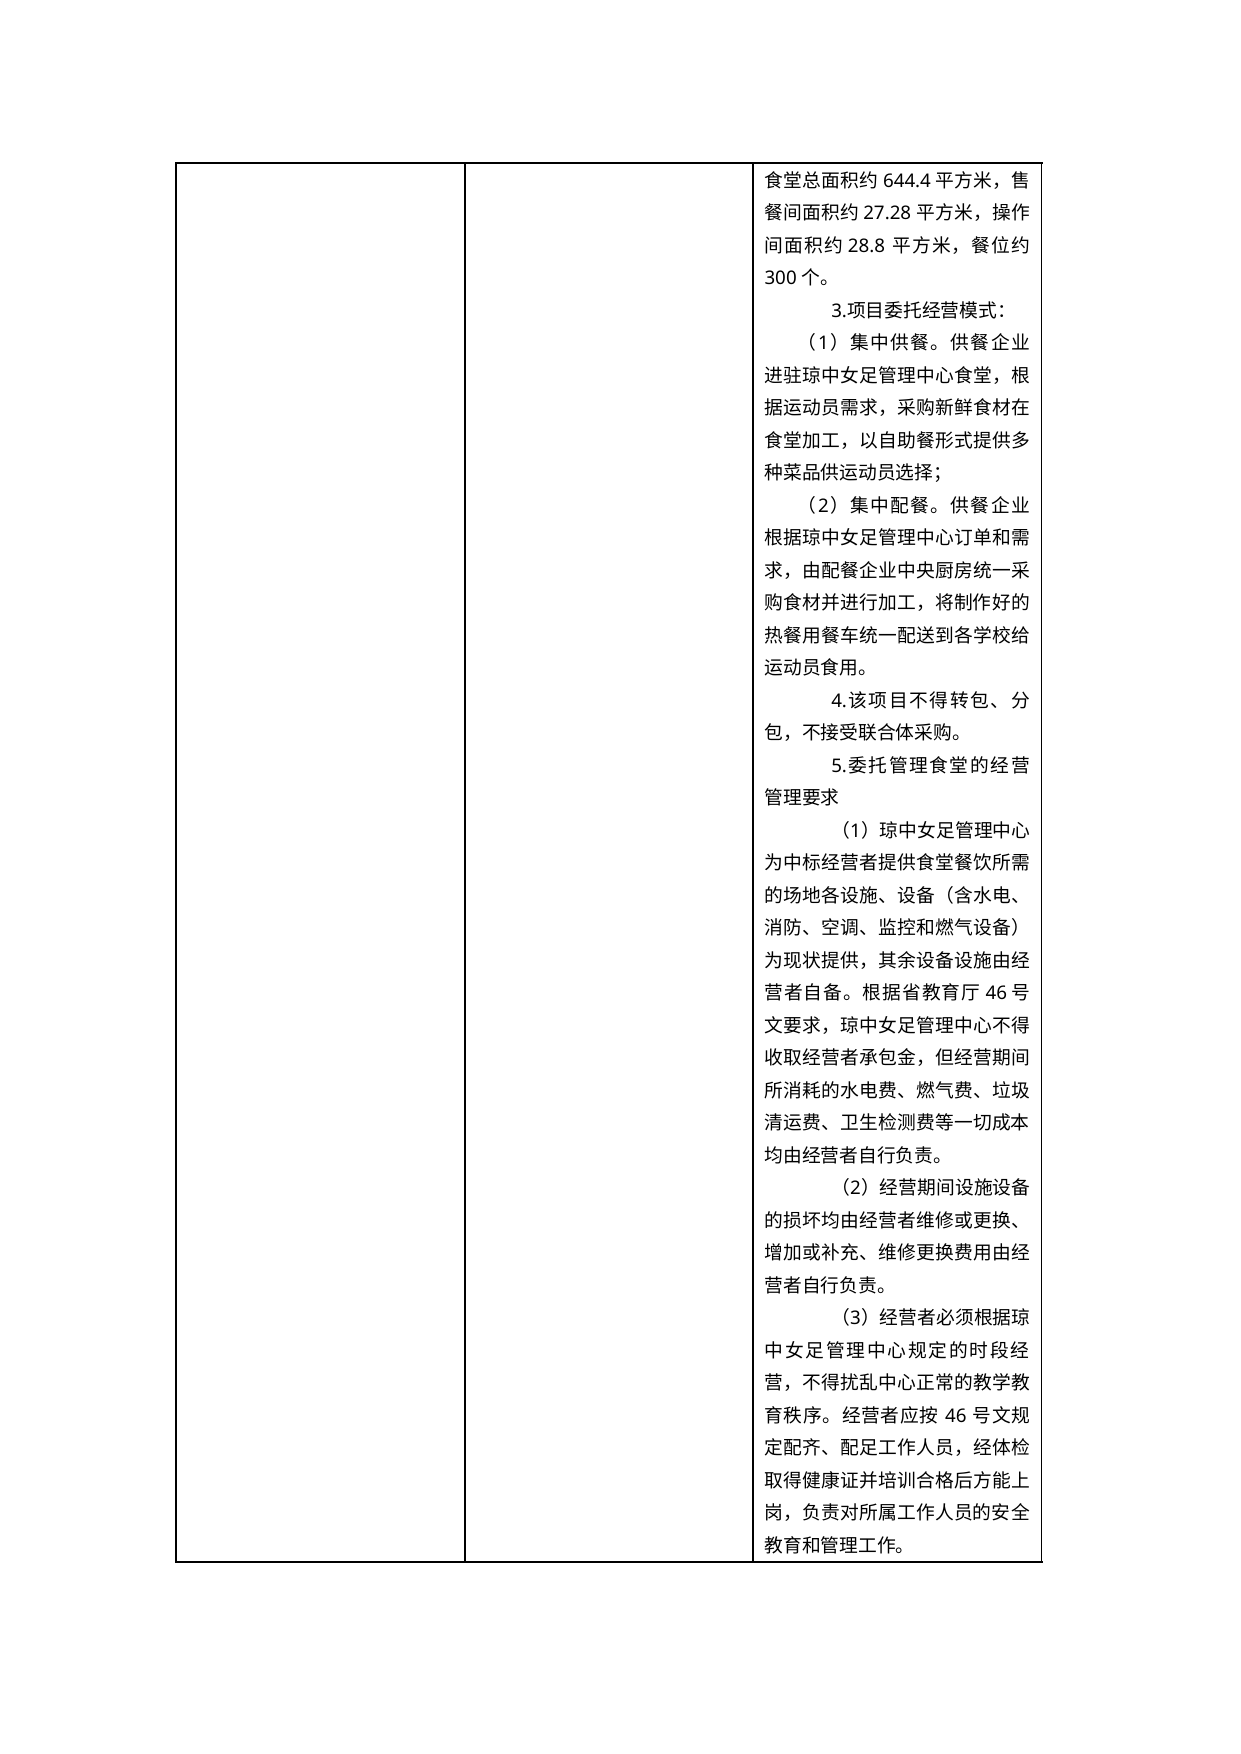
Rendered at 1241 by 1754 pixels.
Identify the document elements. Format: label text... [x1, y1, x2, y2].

table_cell 1 [177, 164, 464, 1561]
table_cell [754, 164, 1041, 1561]
table_cell [466, 164, 752, 1561]
